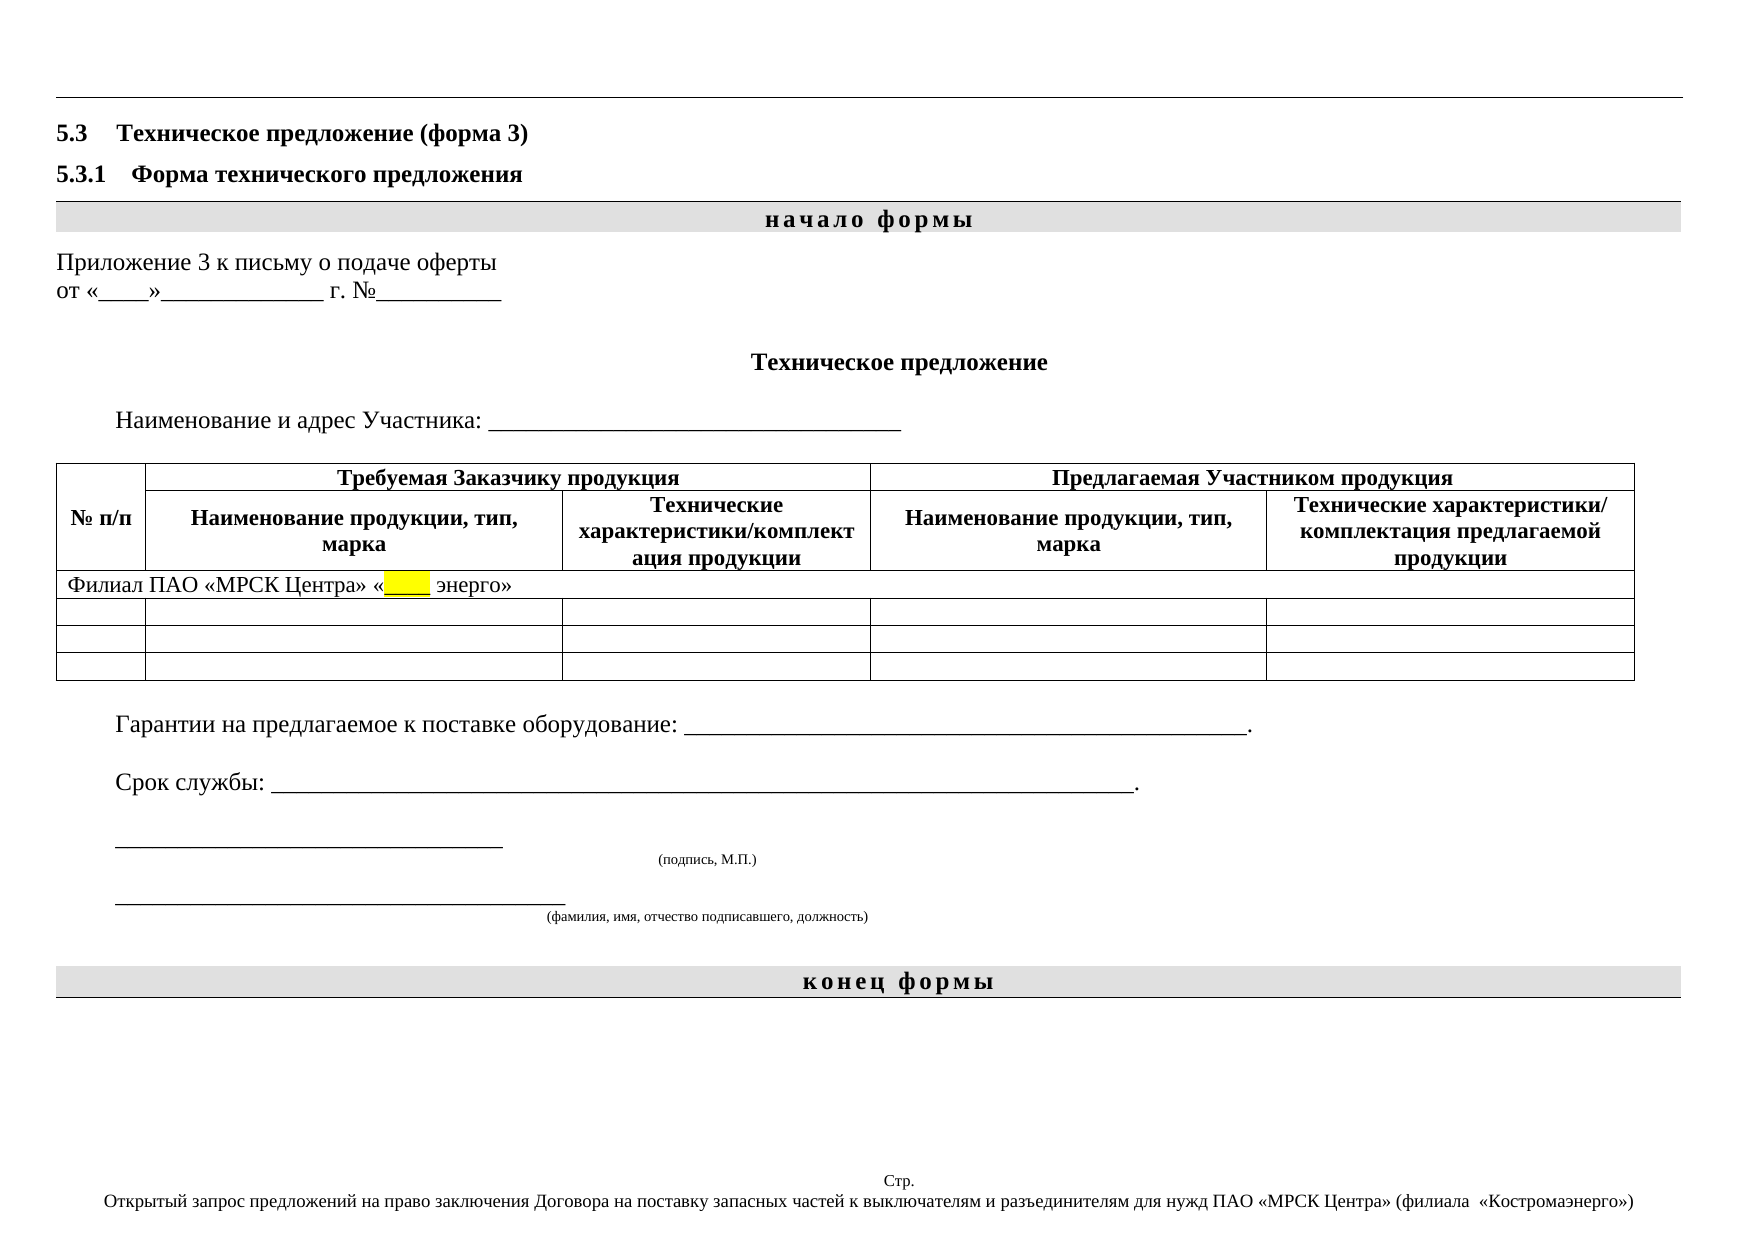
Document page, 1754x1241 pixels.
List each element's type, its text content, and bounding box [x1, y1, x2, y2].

table_cell [1267, 599, 1634, 625]
text Гарантии на предлагаемое к поставке оборудование: _____________________________________________. [56, 709, 1683, 738]
table_cell [57, 599, 145, 625]
table_cell [146, 599, 562, 625]
table_cell [57, 626, 145, 652]
table_cell Технические характеристики/комплектация продукции [563, 491, 870, 570]
text начало формы [56, 202, 1681, 232]
subtitle Форма технического предложения [56, 159, 1683, 188]
text _______________________________ [56, 822, 1683, 851]
text ____________________________________ [56, 879, 1683, 908]
table_header № п/п [57, 464, 145, 570]
subtitle Техническое предложение (форма 3) [56, 118, 1683, 147]
table_cell [57, 653, 145, 679]
table_cell [871, 653, 1266, 679]
text (фамилия, имя, отчество подписавшего, должность) [56, 908, 1299, 937]
text (подпись, М.П.) [56, 851, 1299, 879]
text Срок службы: _____________________________________________________________________. [56, 767, 1683, 796]
table_cell Наименование продукции, тип, марка [871, 491, 1266, 570]
table_cell [871, 599, 1266, 625]
table_cell Филиал ПАО «МРСК Центра» «____ энерго» [430, 571, 1634, 597]
table_cell [563, 653, 870, 679]
text Наименование и адрес Участника: _________________________________ [56, 405, 1683, 434]
table_cell Технические характеристики/ комплектация предлагаемой продукции [1267, 491, 1634, 570]
table_cell Наименование продукции, тип, марка [146, 491, 562, 570]
table_cell [1267, 626, 1634, 652]
text конец формы [56, 966, 1681, 997]
table_header Предлагаемая Участником продукция [871, 464, 1634, 490]
table_cell [563, 626, 870, 652]
table_cell Филиал ПАО «МРСК Центра» «____ энерго» [57, 571, 384, 597]
table_cell [871, 626, 1266, 652]
table_cell [146, 653, 562, 679]
text Техническое предложение [56, 347, 1683, 376]
table_cell [563, 599, 870, 625]
table_header Требуемая Заказчику продукция [146, 464, 870, 490]
text Приложение 3 к письму о подаче оферты от «____»_____________ г. №__________ [56, 247, 1683, 304]
table_cell [1267, 653, 1634, 679]
table_cell [146, 626, 562, 652]
